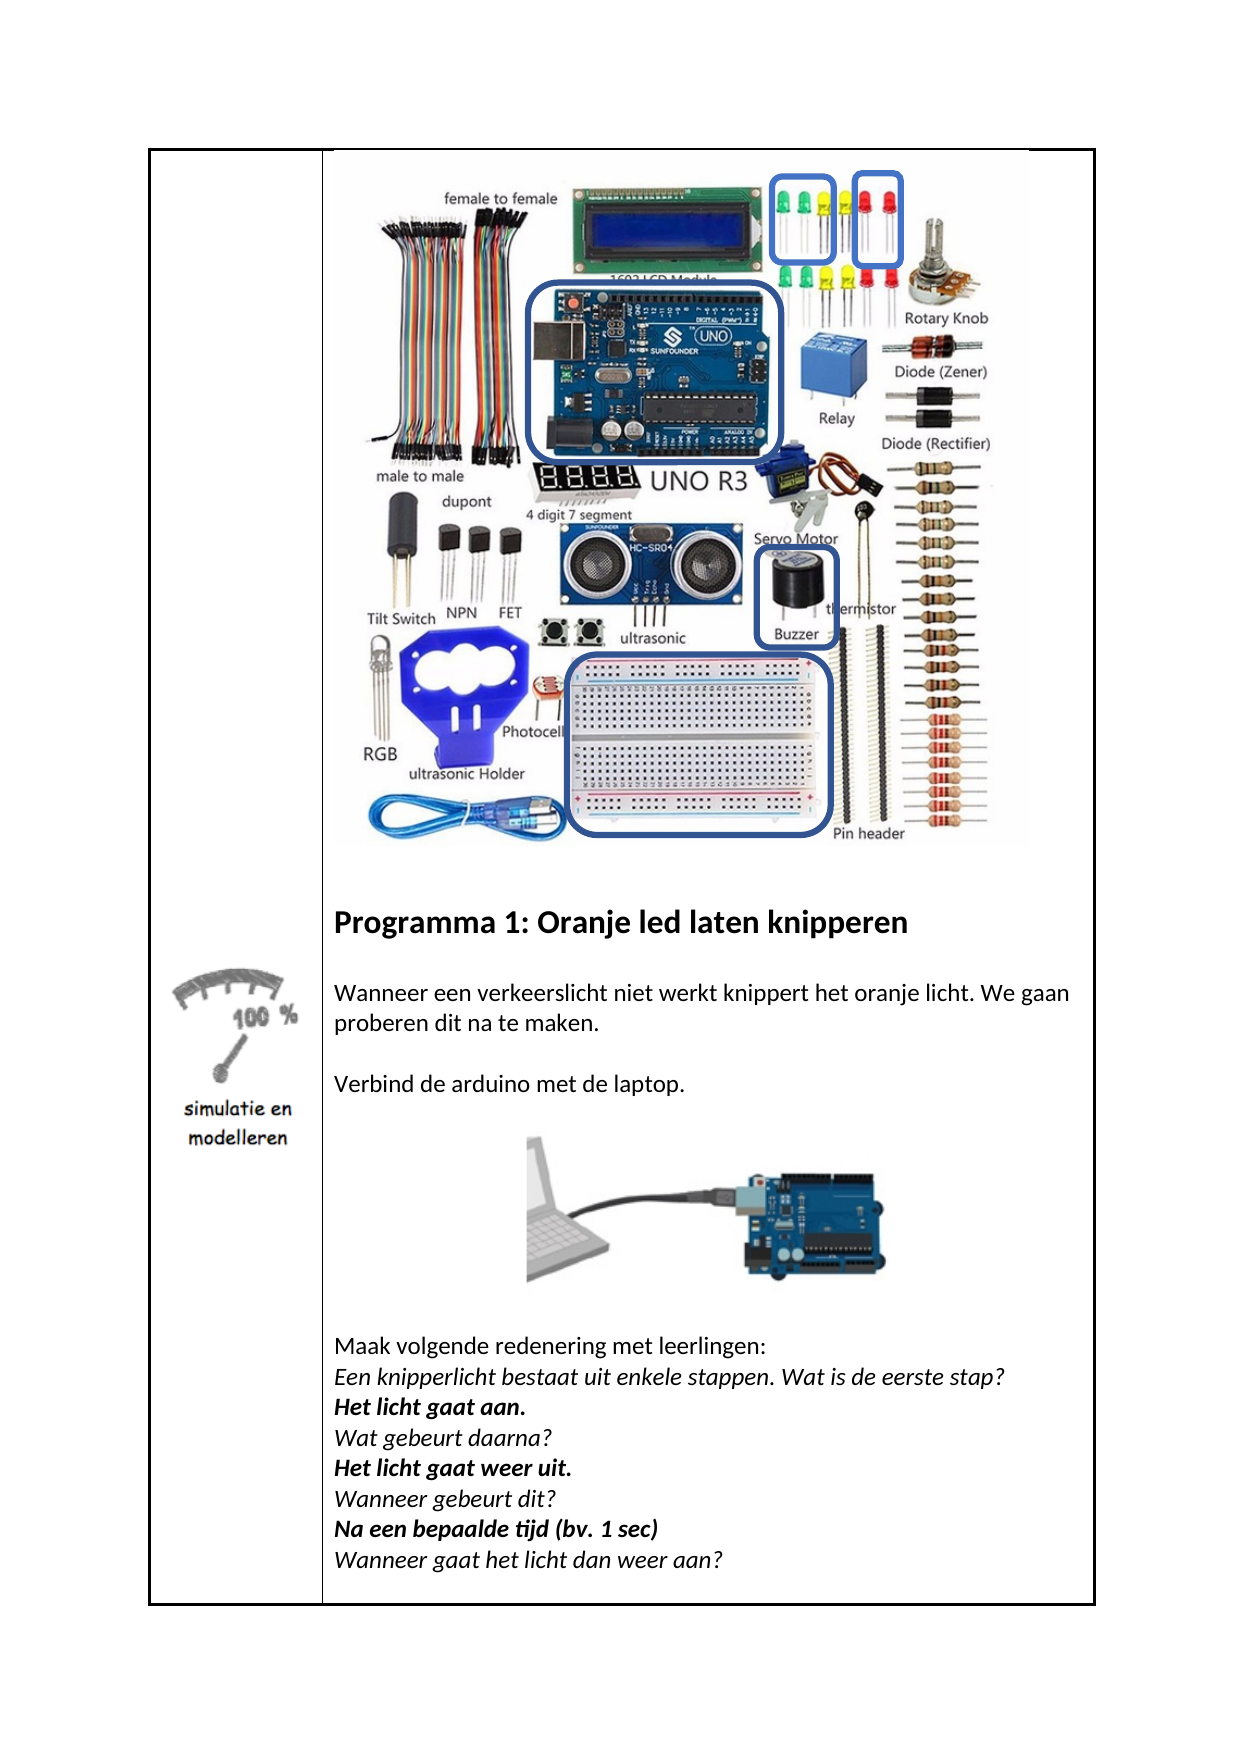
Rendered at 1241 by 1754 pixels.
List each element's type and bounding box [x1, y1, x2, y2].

table_header [151, 151, 322, 1603]
picture [160, 958, 312, 1159]
picture [333, 150, 1029, 846]
table_header [323, 151, 1093, 1603]
picture [526, 1129, 891, 1300]
